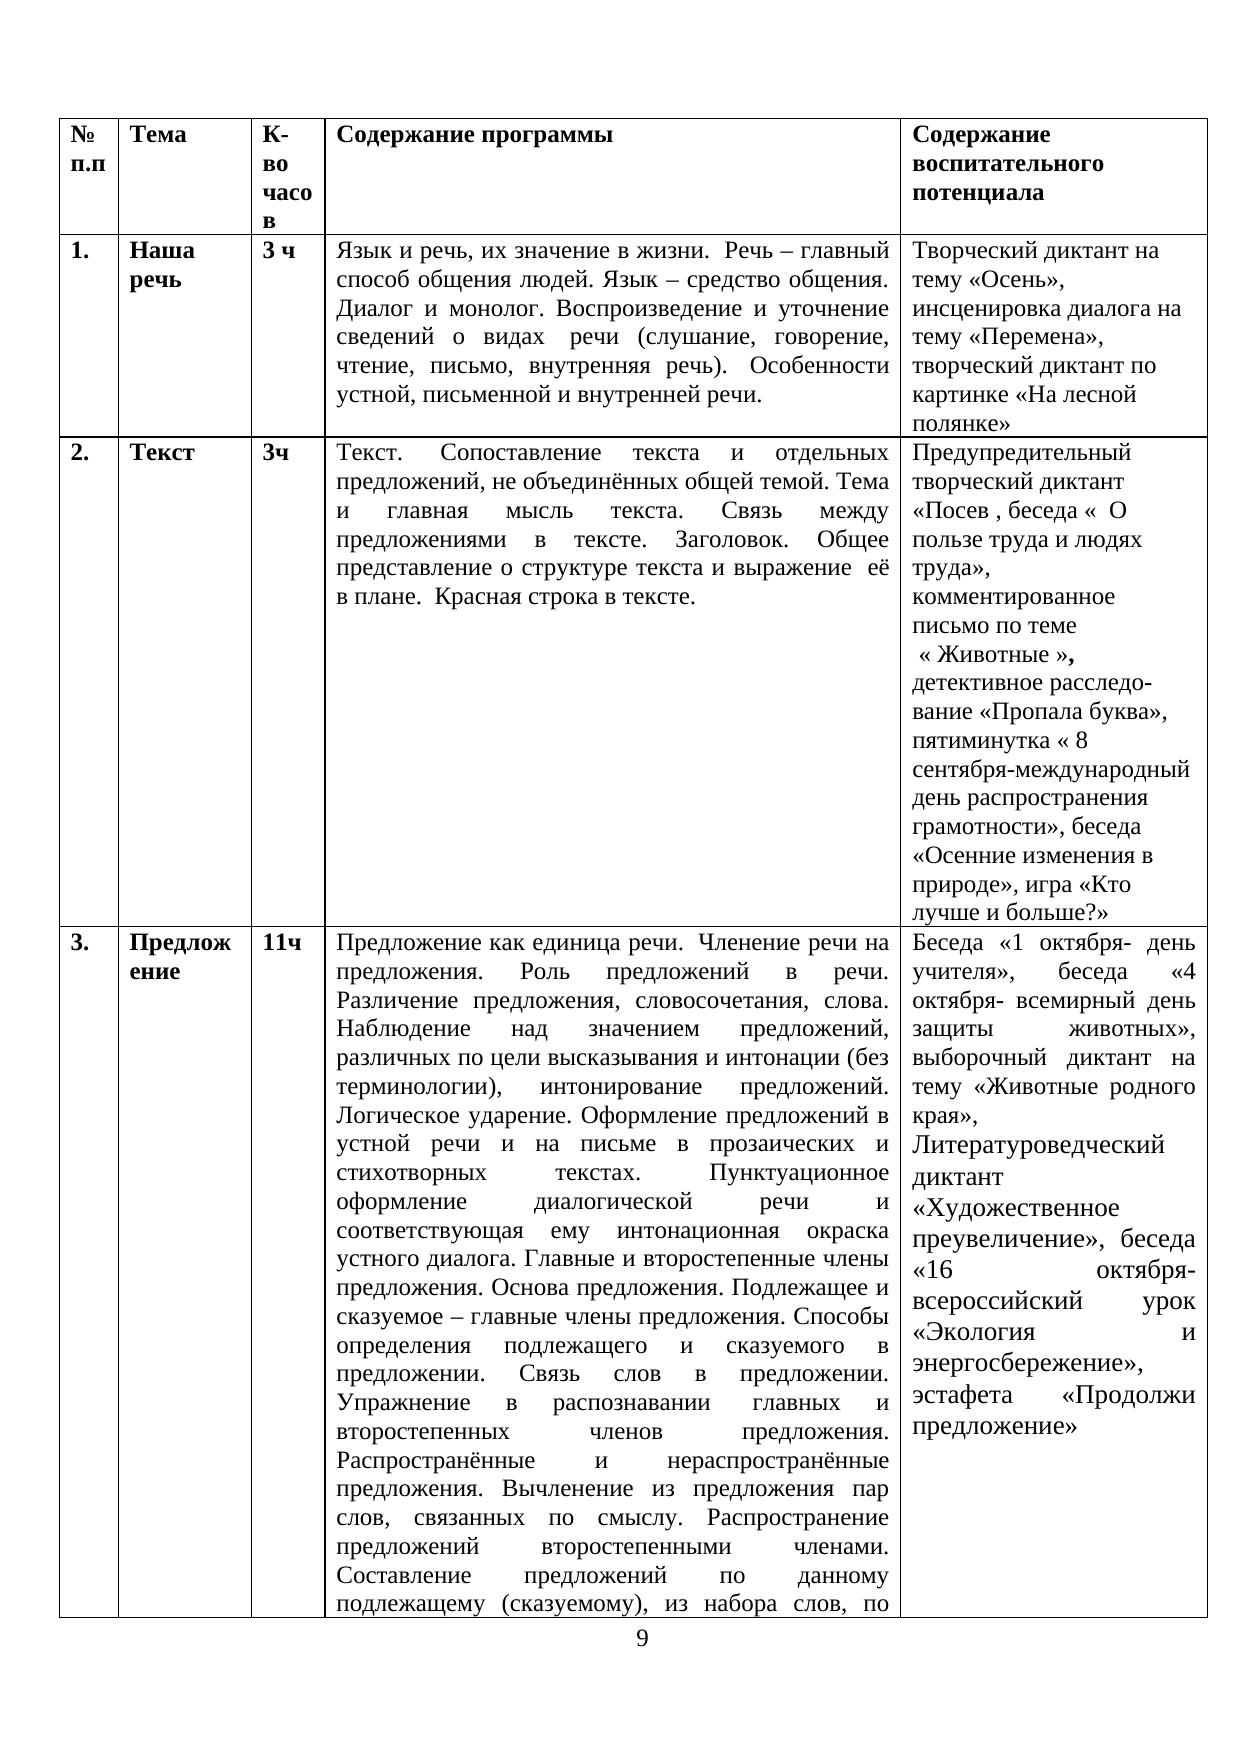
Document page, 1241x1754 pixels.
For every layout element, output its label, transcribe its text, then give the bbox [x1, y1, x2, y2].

table_header № п.п [60, 119, 118, 234]
table_header Содержание воспитательного потенциала [901, 119, 1207, 234]
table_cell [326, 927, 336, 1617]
table_header Содержание программы [326, 119, 900, 234]
table_cell Текст [119, 438, 251, 926]
table_cell Творческий диктант на тему «Осень», инсценировка диалога на тему «Перемена», творческий диктант по картинке «На лесной полянке» [901, 235, 1207, 436]
table_cell 1. [60, 235, 118, 436]
table_cell 3ч [252, 438, 324, 926]
table_cell Язык и речь, их значение в жизни. Речь – главный способ общения людей. Язык – средство общения. Диалог и монолог. Воспроизведение и уточнение сведений о видах речи (слушание, говорение, чтение, письмо, внутренняя речь). Особенности устной, письменной и внутренней речи. [326, 235, 900, 436]
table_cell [901, 927, 1207, 1617]
table_header К-во часов [252, 119, 324, 234]
table_cell 11ч [252, 927, 324, 1617]
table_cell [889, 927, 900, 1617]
table_cell Предупредительный творческий диктант «Посев , беседа « О пользе труда и людях труда», комментированное письмо по теме « Животные », детективное расследование «Пропала буква», пятиминутка « 8 сентября-международный день распространения грамотности», беседа «Осенние изменения в природе», игра «Кто лучше и больше?» [901, 438, 1207, 926]
table_cell Предложение [119, 927, 251, 1617]
table_cell Наша речь [119, 235, 251, 436]
table_cell 2. [60, 438, 118, 926]
table_cell 3. [60, 927, 118, 1617]
table_cell Текст. Сопоставление текста и отдельных предложений, не объединённых общей темой. Тема и главная мысль текста. Связь между предложениями в тексте. Заголовок. Общее представление о структуре текста и выражение её в плане. Красная строка в тексте. [326, 438, 900, 926]
table_cell 3 ч [252, 235, 324, 436]
table_header Тема [119, 119, 251, 234]
